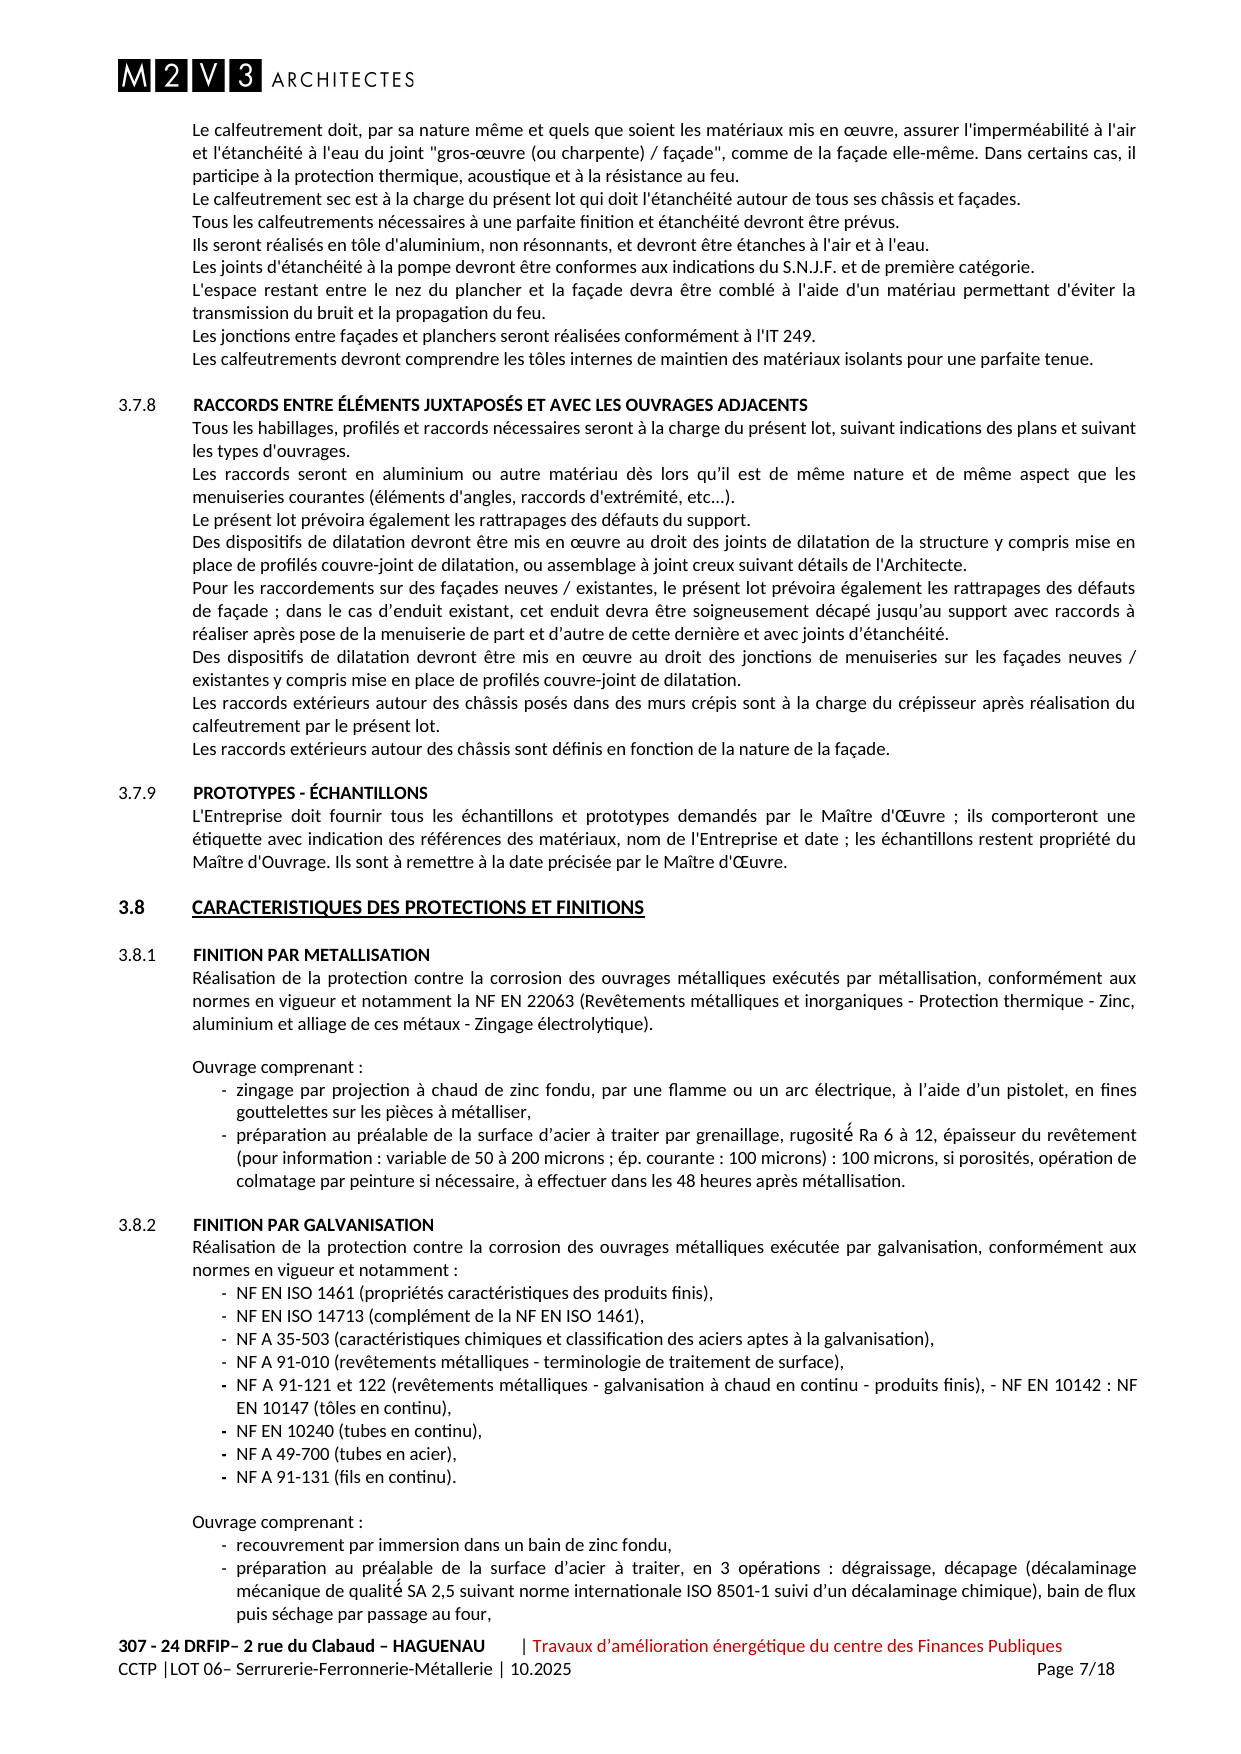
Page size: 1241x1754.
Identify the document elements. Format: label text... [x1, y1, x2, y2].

text Réalisation de la protection contre la corrosion des ouvrages métalliques exécutée par galvanisation, conformément aux normes en vigueur et notamment : [192, 1236, 1138, 1281]
list RACCORDS ENTRE ÉLÉMENTS JUXTAPOSÉS ET AVEC LES OUVRAGES ADJACENTS [118, 393, 1138, 416]
text Tous les calfeutrements nécessaires à une parfaite finition et étanchéité devront être prévus. [192, 210, 1138, 233]
list NF A 35-503 (caractéristiques chimiques et classification des aciers aptes à la galvanisation), [221, 1327, 1138, 1350]
text Pour les raccordements sur des façades neuves / existantes, le présent lot prévoira également les rattrapages des défauts de façade ; dans le cas d’enduit existant, cet enduit devra être soigneusement décapé jusqu’au support avec raccords à réaliser après pose de la menuiserie de part et d’autre de cette dernière et avec joints d’étanchéité. [192, 576, 1138, 645]
list FINITION PAR GALVANISATION [118, 1213, 1138, 1236]
text Ouvrage comprenant : [192, 1055, 1138, 1078]
text L'espace restant entre le nez du plancher et la façade devra être comblé à l'aide d'un matériau permettant d'éviter la transmission du bruit et la propagation du feu. [192, 278, 1138, 324]
text Réalisation de la protection contre la corrosion des ouvrages métalliques exécutés par métallisation, conformément aux normes en vigueur et notamment la NF EN 22063 (Revêtements métalliques et inorganiques - Protection thermique - Zinc, aluminium et alliage de ces métaux - Zingage électrolytique). [192, 966, 1138, 1034]
text Le présent lot prévoira également les rattrapages des défauts du support. [192, 508, 1138, 531]
text Tous les habillages, profilés et raccords nécessaires seront à la charge du présent lot, suivant indications des plans et suivant les types d'ouvrages. [192, 416, 1138, 462]
list NF EN ISO 1461 (propriétés caractéristiques des produits finis), [221, 1281, 1138, 1304]
list préparation au préalable de la surface d’acier à traiter par grenaillage, rugosité́ Ra 6 à 12, épaisseur du revêtement (pour information : variable de 50 à 200 microns ; ép. courante : 100 microns) : 100 microns, si porosités, opération de colmatage par peinture si nécessaire, à effectuer dans les 48 heures après métallisation. [221, 1124, 1138, 1192]
text Les jonctions entre façades et planchers seront réalisées conformément à l'IT 249. [192, 324, 1138, 347]
text Ils seront réalisés en tôle d'aluminium, non résonnants, et devront être étanches à l'air et à l'eau. [192, 233, 1138, 256]
list NF EN ISO 14713 (complément de la NF EN ISO 1461), [221, 1304, 1138, 1327]
list NF A 91-010 (revêtements métalliques - terminologie de traitement de surface), [221, 1350, 1138, 1373]
picture [118, 59, 414, 92]
list FINITION PAR METALLISATION [118, 943, 1138, 966]
list zingage par projection à chaud de zinc fondu, par une flamme ou un arc électrique, à l’aide d’un pistolet, en fines gouttelettes sur les pièces à métalliser, [221, 1078, 1138, 1124]
text Les raccords seront en aluminium ou autre matériau dès lors qu’il est de même nature et de même aspect que les menuiseries courantes (éléments d'angles, raccords d'extrémité, etc...). [192, 462, 1138, 508]
text Le calfeutrement doit, par sa nature même et quels que soient les matériaux mis en œuvre, assurer l'imperméabilité à l'air et l'étanchéité à l'eau du joint "gros-œuvre (ou charpente) / façade", comme de la façade elle-même. Dans certains cas, il participe à la protection thermique, acoustique et à la résistance au feu. [192, 118, 1138, 187]
list recouvrement par immersion dans un bain de zinc fondu, [221, 1533, 1138, 1556]
text Les raccords extérieurs autour des châssis posés dans des murs crépis sont à la charge du crépisseur après réalisation du calfeutrement par le présent lot. [192, 691, 1138, 737]
text Des dispositifs de dilatation devront être mis en œuvre au droit des joints de dilatation de la structure y compris mise en place de profilés couvre-joint de dilatation, ou assemblage à joint creux suivant détails de l'Architecte. [192, 531, 1138, 576]
list NF A 91-121 et 122 (revêtements métalliques - galvanisation à chaud en continu - produits finis), - NF EN 10142 : NF EN 10147 (tôles en continu), [221, 1373, 1138, 1419]
list NF A 49-700 (tubes en acier), [221, 1442, 1138, 1465]
text Les calfeutrements devront comprendre les tôles internes de maintien des matériaux isolants pour une parfaite tenue. [192, 347, 1138, 370]
list NF A 91-131 (fils en continu). [221, 1465, 1138, 1488]
list préparation au préalable de la surface d’acier à traiter, en 3 opérations : dégraissage, décapage (décalaminage mécanique de qualité́ SA 2,5 suivant norme internationale ISO 8501-1 suivi d’un décalaminage chimique), bain de flux puis séchage par passage au four, [221, 1556, 1138, 1625]
text Les raccords extérieurs autour des châssis sont définis en fonction de la nature de la façade. [192, 737, 1138, 760]
text Le calfeutrement sec est à la charge du présent lot qui doit l'étanchéité autour de tous ses châssis et façades. [192, 187, 1138, 210]
text Les joints d'étanchéité à la pompe devront être conformes aux indications du S.N.J.F. et de première catégorie. [192, 256, 1138, 278]
text Des dispositifs de dilatation devront être mis en œuvre au droit des jonctions de menuiseries sur les façades neuves / existantes y compris mise en place de profilés couvre-joint de dilatation. [192, 645, 1138, 691]
list PROTOTYPES - ÉCHANTILLONS [118, 781, 1138, 804]
list CARACTERISTIQUES DES PROTECTIONS ET FINITIONS [118, 894, 1138, 920]
subtitle Ouvrage comprenant : [192, 1511, 1138, 1533]
list NF EN 10240 (tubes en continu), [221, 1419, 1138, 1442]
list L'Entreprise doit fournir tous les échantillons et prototypes demandés par le Maître d'Œuvre ; ils comporteront une étiquette avec indication des références des matériaux, nom de l'Entreprise et date ; les échantillons restent propriété du Maître d'Ouvrage. Ils sont à remettre à la date précisée par le Maître d'Œuvre. [192, 804, 1138, 873]
